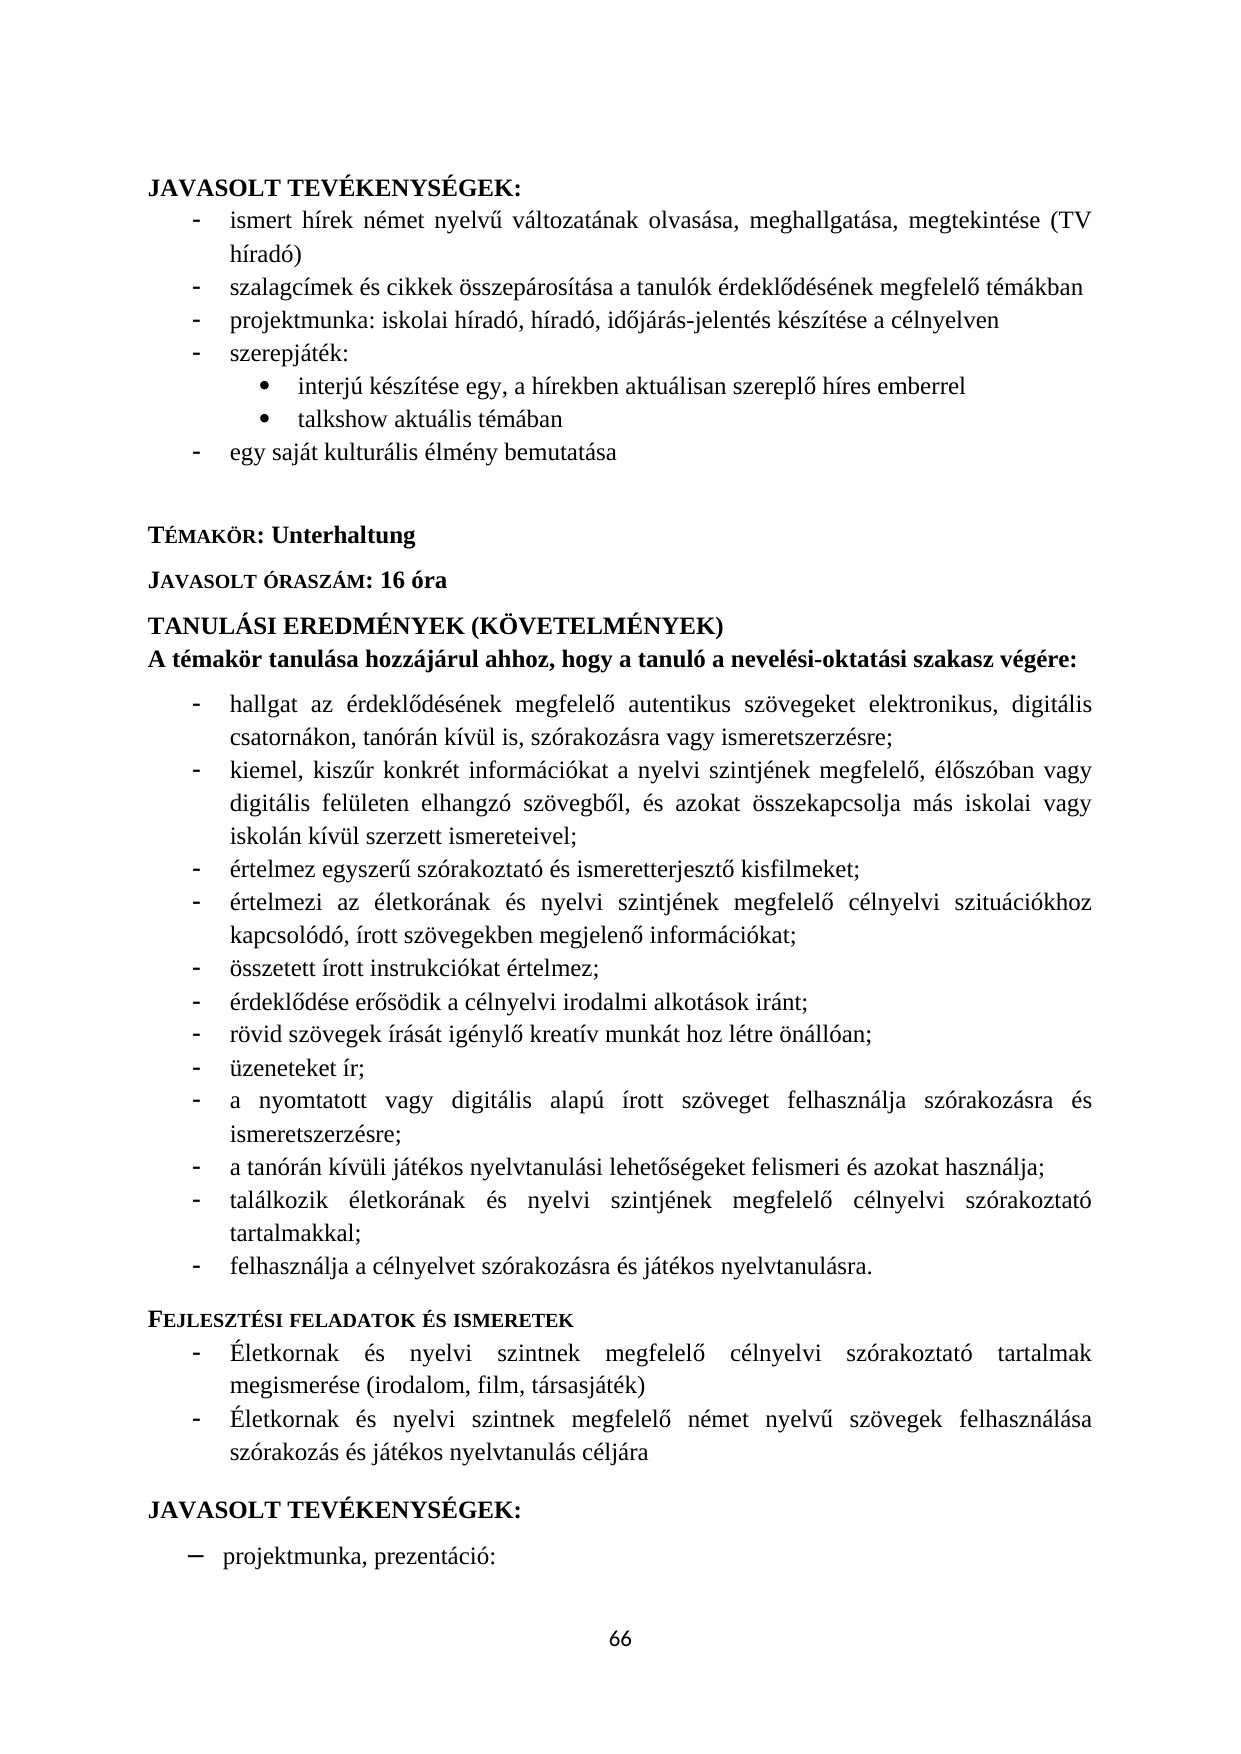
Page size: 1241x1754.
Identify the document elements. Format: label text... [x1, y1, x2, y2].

list szalagcímek és cikkek összepárosítása a tanulók érdeklődésének megfelelő témákban [192, 272, 1093, 300]
list egy saját kulturális élmény bemutatása [192, 437, 1093, 466]
list üzeneteket ír; [192, 1053, 1093, 1081]
list érdeklődése erősödik a célnyelvi irodalmi alkotások iránt; [192, 987, 1093, 1015]
subtitle TANULÁSI EREDMÉNYEK (KÖVETELMÉNYEK) [148, 611, 1093, 639]
list ismert hírek német nyelvű változatának olvasása, meghallgatása, megtekintése (TV híradó) [192, 206, 1093, 267]
list Életkornak és nyelvi szintnek megfelelő célnyelvi szórakoztató tartalmak megismerése (irodalom, film, társasjáték) [192, 1338, 1093, 1399]
subtitle Fejlesztési feladatok és ismeretek [148, 1304, 1093, 1333]
list a tanórán kívüli játékos nyelvtanulási lehetőségeket felismeri és azokat használja; [192, 1152, 1093, 1180]
list értelmezi az életkorának és nyelvi szintjének megfelelő célnyelvi szituációkhoz kapcsolódó, írott szövegekben megjelenő információkat; [192, 887, 1093, 949]
list értelmez egyszerű szórakoztató és ismeretterjesztő kisfilmeket; [192, 854, 1093, 883]
text A témakör tanulása hozzájárul ahhoz, hogy a tanuló a nevelési-oktatási szakasz végére: [148, 644, 1093, 673]
list összetett írott instrukciókat értelmez; [192, 953, 1093, 982]
list rövid szövegek írását igénylő kreatív munkát hoz létre önállóan; [192, 1019, 1093, 1048]
list interjú készítése egy, a hírekben aktuálisan szereplő híres emberrel [260, 371, 1093, 399]
list projektmunka: iskolai híradó, híradó, időjárás-jelentés készítése a célnyelven [192, 305, 1093, 333]
list felhasználja a célnyelvet szórakozásra és játékos nyelvtanulásra. [192, 1251, 1093, 1279]
list talkshow aktuális témában [260, 404, 1093, 432]
text JAVASOLT TEVÉKENYSÉGEK: [148, 1495, 1093, 1523]
text Javasolt óraszám: 16 óra [148, 565, 1093, 594]
text Témakör: Unterhaltung [148, 520, 1093, 548]
text JAVASOLT TEVÉKENYSÉGEK: [148, 173, 1093, 201]
list a nyomtatott vagy digitális alapú írott szöveget felhasználja szórakozásra és ismeretszerzésre; [192, 1086, 1093, 1147]
list projektmunka, prezentáció: [185, 1528, 1138, 1579]
list találkozik életkorának és nyelvi szintjének megfelelő célnyelvi szórakoztató tartalmakkal; [192, 1185, 1093, 1246]
list kiemel, kiszűr konkrét információkat a nyelvi szintjének megfelelő, élőszóban vagy digitális felületen elhangzó szövegből, és azokat összekapcsolja más iskolai vagy iskolán kívül szerzett ismereteivel; [192, 755, 1093, 850]
list hallgat az érdeklődésének megfelelő autentikus szövegeket elektronikus, digitális csatornákon, tanórán kívül is, szórakozásra vagy ismeretszerzésre; [192, 689, 1093, 751]
list szerepjáték: [192, 338, 1093, 366]
list Életkornak és nyelvi szintnek megfelelő német nyelvű szövegek felhasználása szórakozás és játékos nyelvtanulás céljára [192, 1404, 1093, 1465]
